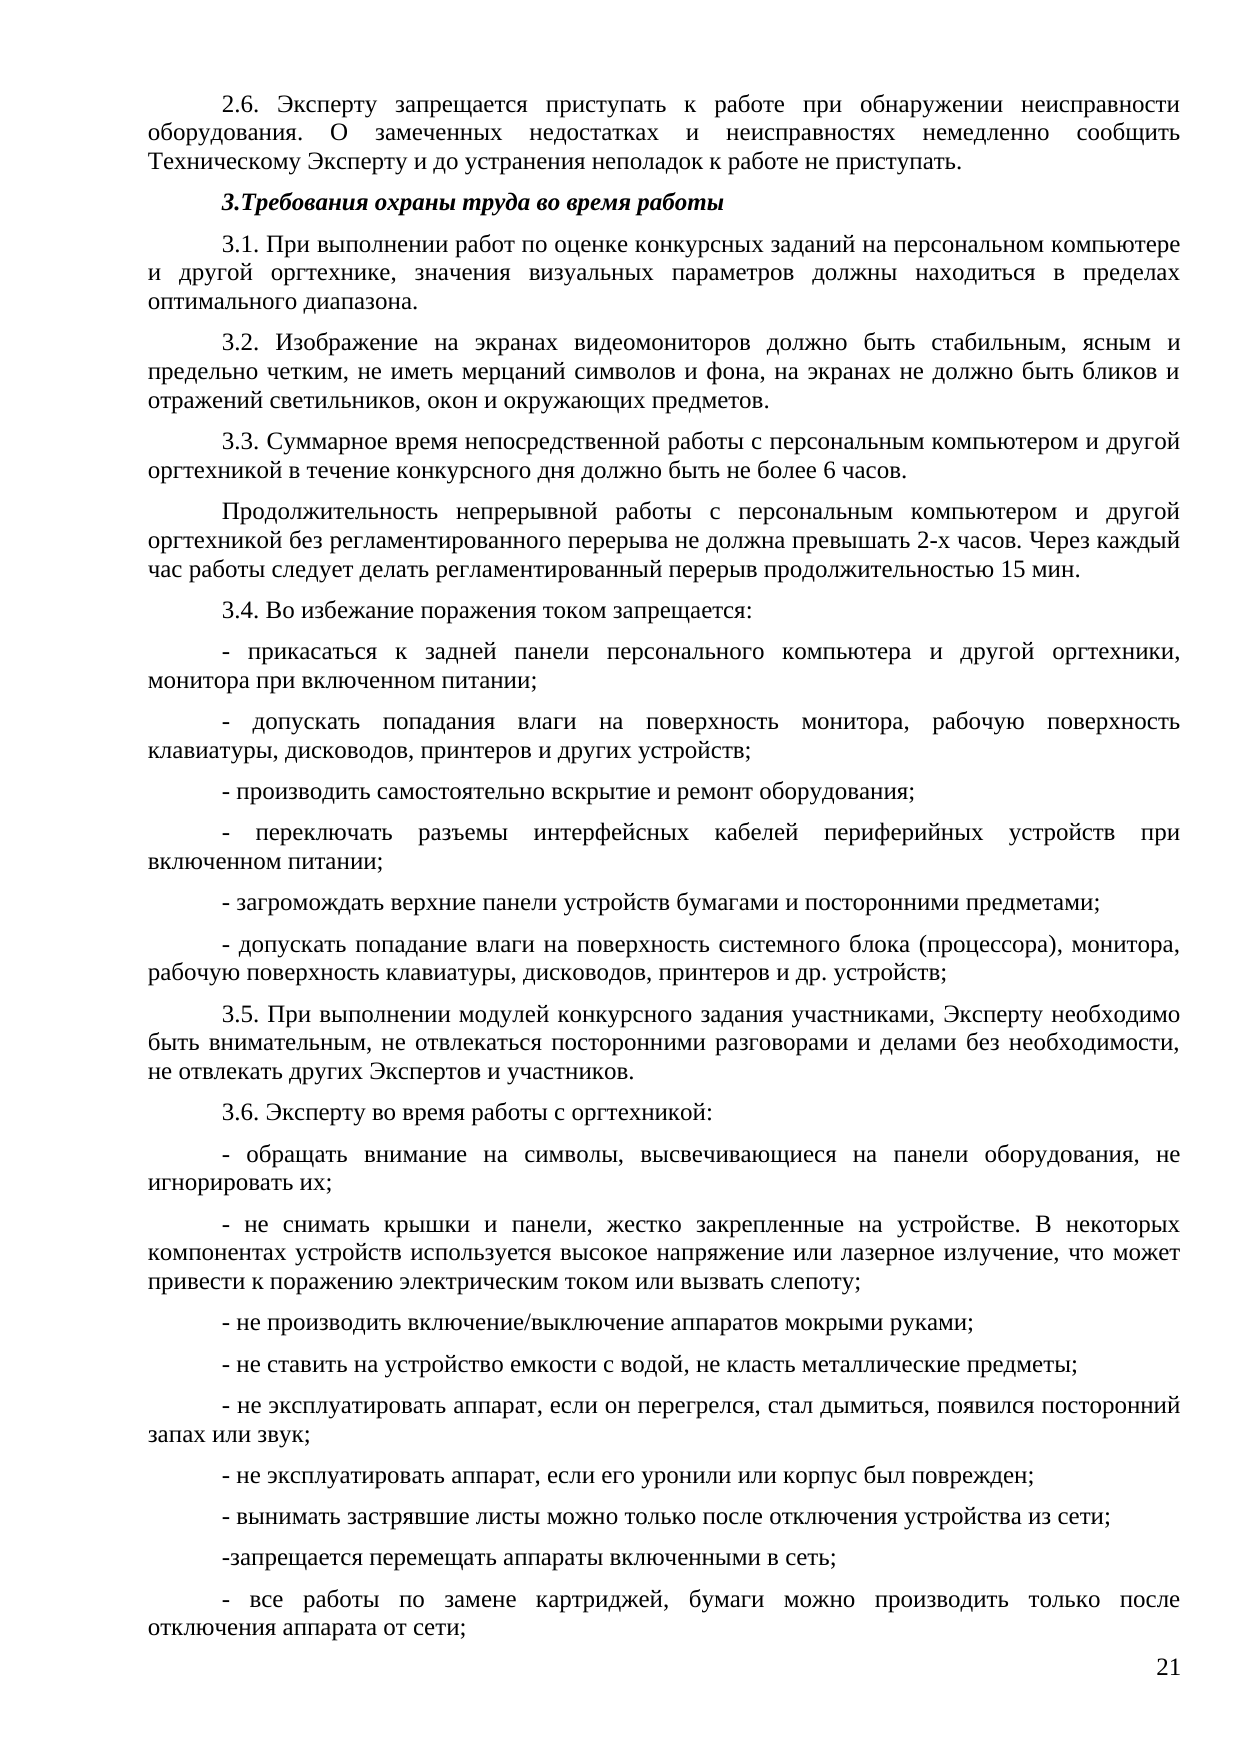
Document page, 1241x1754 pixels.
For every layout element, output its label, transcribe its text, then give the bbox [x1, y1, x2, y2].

text - переключать разъемы интерфейсных кабелей периферийных устройств при включенном питании; [148, 817, 1181, 875]
text 3.6. Эксперту во время работы с оргтехникой: [148, 1097, 1181, 1126]
text - все работы по замене картриджей, бумаги можно производить только после отключения аппарата от сети; [148, 1584, 1181, 1641]
text - не эксплуатировать аппарат, если его уронили или корпус был поврежден; [148, 1460, 1181, 1489]
text -запрещается перемещать аппараты включенными в сеть; [148, 1542, 1181, 1571]
text - допускать попадания влаги на поверхность монитора, рабочую поверхность клавиатуры, дисководов, принтеров и других устройств; [148, 706, 1181, 764]
text - производить самостоятельно вскрытие и ремонт оборудования; [148, 776, 1181, 805]
text 3.4. Во избежание поражения током запрещается: [148, 595, 1181, 624]
text - допускать попадание влаги на поверхность системного блока (процессора), монитора, рабочую поверхность клавиатуры, дисководов, принтеров и др. устройств; [148, 929, 1181, 986]
text Продолжительность непрерывной работы с персональным компьютером и другой оргтехникой без регламентированного перерыва не должна превышать 2-х часов. Через каждый час работы следует делать регламентированный перерыв продолжительностью 15 мин. [148, 496, 1181, 582]
text 3.3. Суммарное время непосредственной работы с персональным компьютером и другой оргтехникой в течение конкурсного дня должно быть не более 6 часов. [148, 426, 1181, 484]
text - не эксплуатировать аппарат, если он перегрелся, стал дымиться, появился посторонний запах или звук; [148, 1390, 1181, 1447]
text - прикасаться к задней панели персонального компьютера и другой оргтехники, монитора при включенном питании; [148, 636, 1181, 694]
text - вынимать застрявшие листы можно только после отключения устройства из сети; [148, 1501, 1181, 1530]
text 3.5. При выполнении модулей конкурсного задания участниками, Эксперту необходимо быть внимательным, не отвлекаться посторонними разговорами и делами без необходимости, не отвлекать других Экспертов и участников. [148, 999, 1181, 1085]
text 3.1. При выполнении работ по оценке конкурсных заданий на персональном компьютере и другой оргтехнике, значения визуальных параметров должны находиться в пределах оптимального диапазона. [148, 229, 1181, 315]
text 2.6. Эксперту запрещается приступать к работе при обнаружении неисправности оборудования. О замеченных недостатках и неисправностях немедленно сообщить Техническому Эксперту и до устранения неполадок к работе не приступать. [148, 89, 1181, 175]
subtitle 3.Требования охраны труда во время работы [148, 187, 1181, 216]
text - не ставить на устройство емкости с водой, не класть металлические предметы; [148, 1349, 1181, 1377]
text - обращать внимание на символы, высвечивающиеся на панели оборудования, не игнорировать их; [148, 1139, 1181, 1196]
text - не снимать крышки и панели, жестко закрепленные на устройстве. В некоторых компонентах устройств используется высокое напряжение или лазерное излучение, что может привести к поражению электрическим током или вызвать слепоту; [148, 1209, 1181, 1295]
text - не производить включение/выключение аппаратов мокрыми руками; [148, 1307, 1181, 1336]
text 3.2. Изображение на экранах видеомониторов должно быть стабильным, ясным и предельно четким, не иметь мерцаний символов и фона, на экранах не должно быть бликов и отражений светильников, окон и окружающих предметов. [148, 327, 1181, 414]
text - загромождать верхние панели устройств бумагами и посторонними предметами; [148, 887, 1181, 916]
